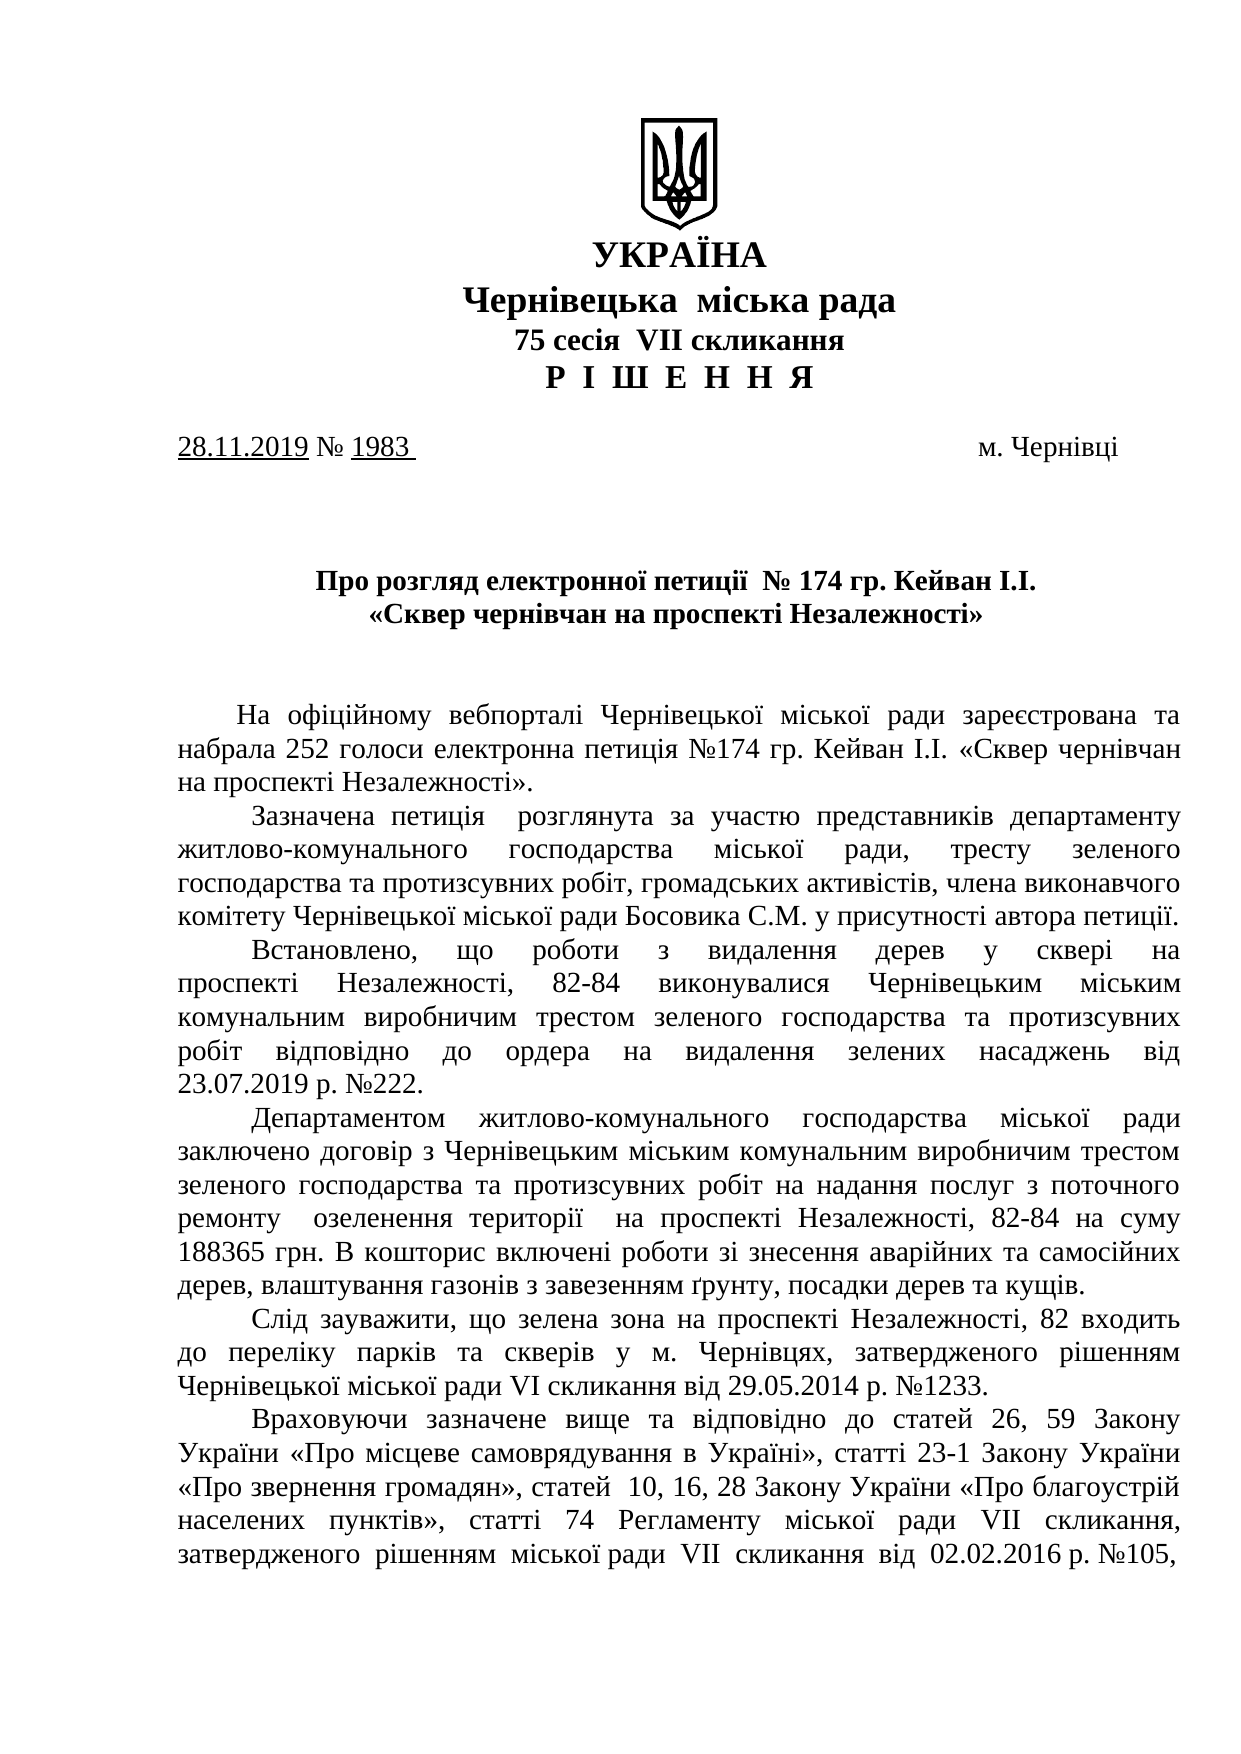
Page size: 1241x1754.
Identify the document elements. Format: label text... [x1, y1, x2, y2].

text 28.11.2019 № 1983 м. Чернівці [177, 429, 1181, 462]
text 75 сесія VІІ скликання [177, 321, 1181, 357]
text Враховуючи зазначене вище та відповідно до статей 26, 59 Закону України «Про місцеве самоврядування в Україні», статті 23-1 Закону України «Про звернення громадян», статей 10, 16, 28 Закону України «Про благоустрій населених пунктів», статті 74 Регламенту міської ради VII скликання, затвердженого рішенням міської ради VII скликання від 02.02.2016 р. №105, [177, 1402, 1181, 1569]
text УКРАЇНА [177, 233, 1181, 276]
subtitle Р І Ш Е Н Н Я [177, 357, 1181, 395]
text Встановлено, що роботи з видалення дерев у сквері на проспекті Незалежності, 82-84 виконувалися Чернівецьким міським комунальним виробничим трестом зеленого господарства та протизсувних робіт відповідно до ордера на видалення зелених насаджень від 23.07.2019 р. №222. [177, 932, 1181, 1100]
text Департаментом житлово-комунального господарства міської ради заключено договір з Чернівецьким міським комунальним виробничим трестом зеленого господарства та протизсувних робіт на надання послуг з поточного ремонту озеленення території на проспекті Незалежності, 82-84 на суму 188365 грн. В кошторис включені роботи зі знесення аварійних та самосійних дерев, влаштування газонів з завезенням ґрунту, посадки дерев та кущів. [177, 1100, 1181, 1301]
text Слід зауважити, що зелена зона на проспекті Незалежності, 82 входить до переліку парків та скверів у м. Чернівцях, затвердженого рішенням Чернівецької міської ради VI скликання від 29.05.2014 р. №1233. [177, 1301, 1181, 1402]
table_header Про розгляд електронної петиції № 174 гр. Кейван І.І. «Сквер чернівчан на проспекті Незалежності» [189, 563, 1163, 697]
text Чернівецька міська рада [177, 278, 1181, 321]
text На офіційному вебпорталі Чернівецької міської ради зареєстрована та набрала 252 голоси електронна петиція №174 гр. Кейван І.І. «Сквер чернівчан на проспекті Незалежності». [177, 697, 1181, 798]
text Зазначена петиція розглянута за участю представників департаменту житлово-комунального господарства міської ради, тресту зеленого господарства та протизсувних робіт, громадських активістів, члена виконавчого комітету Чернівецької міської ради Босовика С.М. у присутності автора петиції. [177, 798, 1181, 932]
